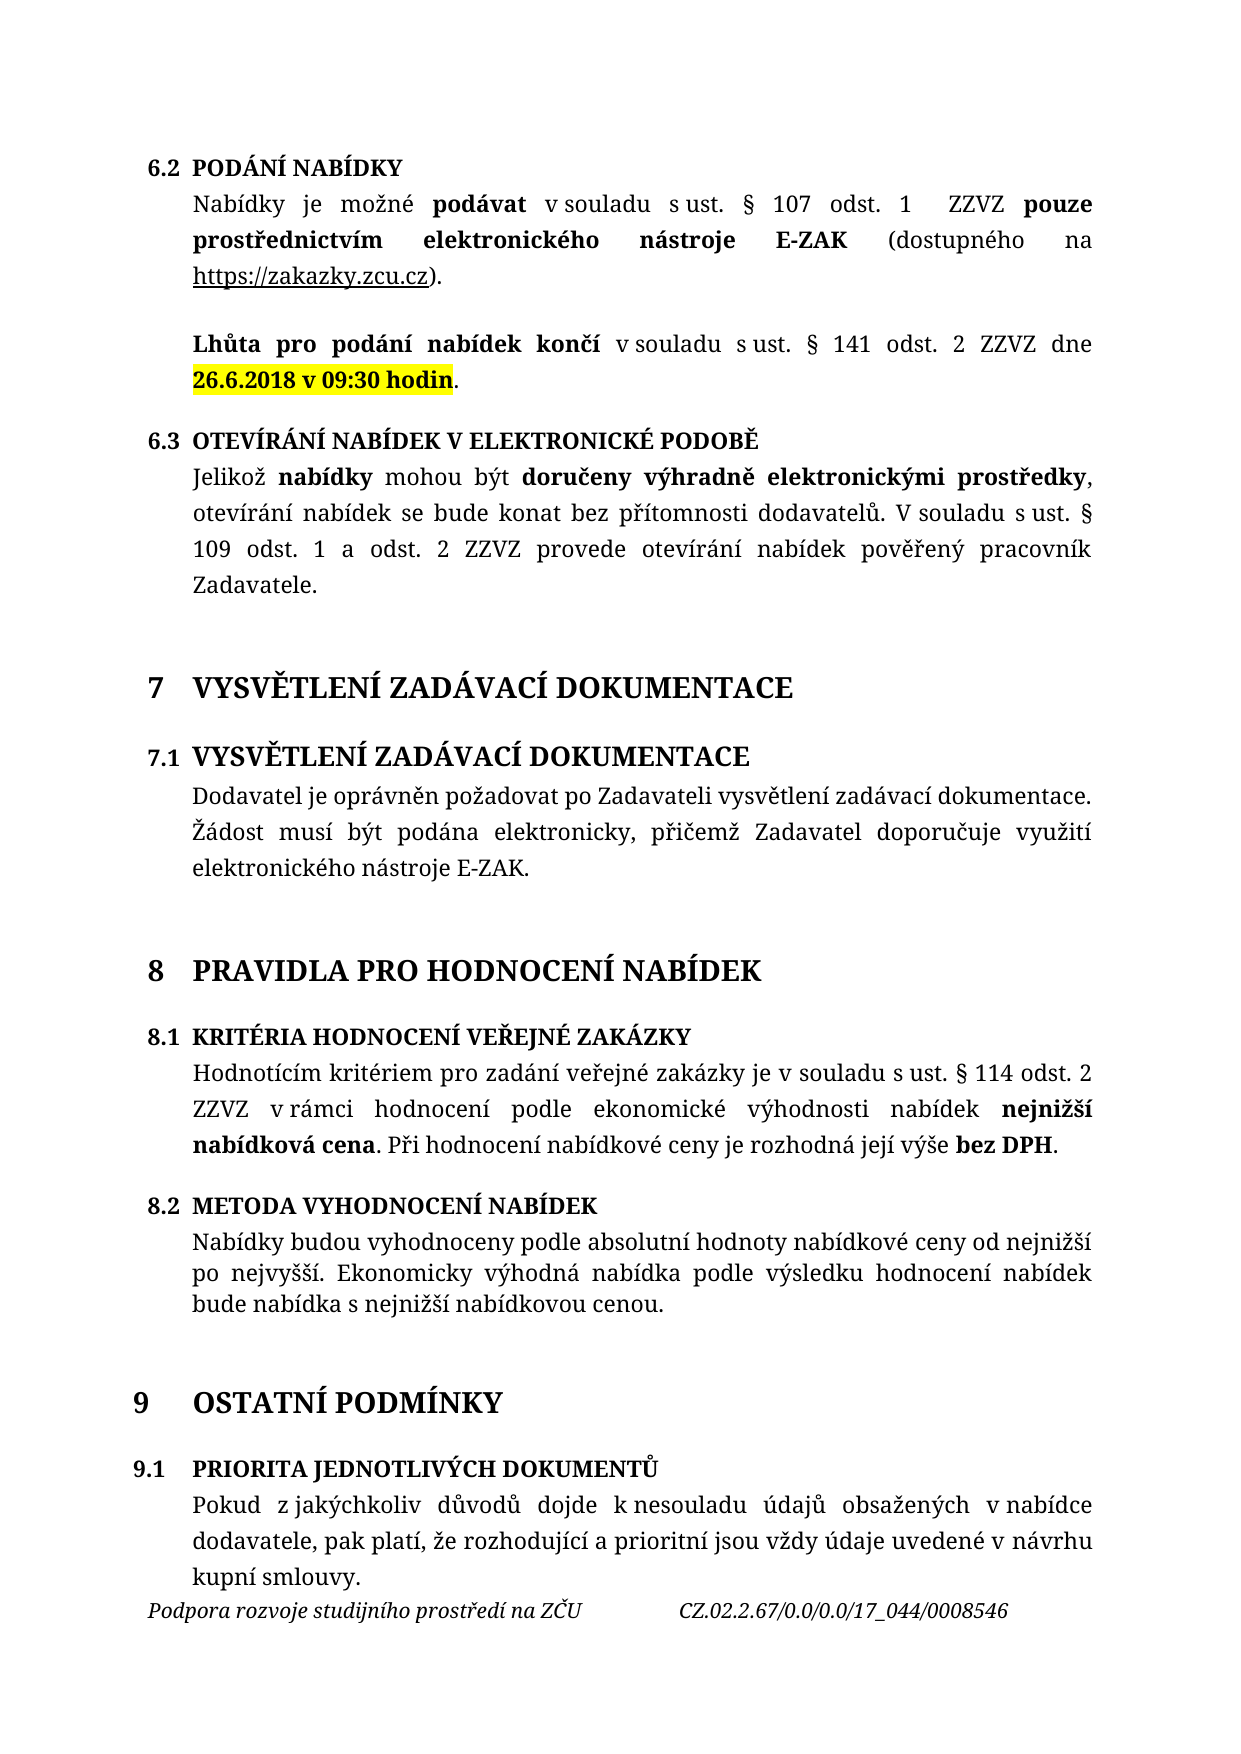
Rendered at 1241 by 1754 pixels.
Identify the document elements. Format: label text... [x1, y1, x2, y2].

subtitle OTEVÍRÁNÍ NABÍDEK V ELEKTRONICKÉ PODOBĚ [148, 425, 1093, 456]
text Jelikož nabídky mohou být doručeny výhradně elektronickými prostředky, otevírání nabídek se bude konat bez přítomnosti dodavatelů. V souladu s ust. § 109 odst. 1 a odst. 2 ZZVZ provede otevírání nabídek pověřený pracovník Zadavatele. [193, 461, 1093, 600]
text Pokud z jakýchkoliv důvodů dojde k nesouladu údajů obsažených v nabídce dodavatele, pak platí, že rozhodující a prioritní jsou vždy údaje uvedené v návrhu kupní smlouvy. [192, 1489, 1093, 1592]
text Nabídky budou vyhodnoceny podle absolutní hodnoty nabídkové ceny od nejnižší po nejvyšší. Ekonomicky výhodná nabídka podle výsledku hodnocení nabídek bude nabídka s nejnižší nabídkovou cenou. [192, 1226, 1093, 1320]
subtitle METODA VYHODNOCENÍ NABÍDEK [147, 1190, 1093, 1221]
text Lhůta pro podání nabídek končí v souladu s ust. § 141 odst. 2 ZZVZ dne 26.6.2018 v 09:30 hodin. [193, 328, 1093, 395]
subtitle PRAVIDLA PRO HODNOCENÍ NABÍDEK [148, 951, 1093, 990]
text Nabídky je možné podávat v souladu s ust. § 107 odst. 1 ZZVZ pouze prostřednictvím elektronického nástroje E-ZAK (dostupného na https://zakazky.zcu.cz). [193, 188, 1093, 291]
subtitle OSTATNÍ PODMÍNKY [133, 1382, 1093, 1422]
subtitle PODÁNÍ NABÍDKY [147, 152, 1093, 183]
subtitle VYSVĚTLENÍ ZADÁVACÍ DOKUMENTACE [147, 738, 1093, 775]
subtitle KRITÉRIA HODNOCENÍ VEŘEJNÉ ZAKÁZKY [147, 1021, 1093, 1052]
subtitle VYSVĚTLENÍ ZADÁVACÍ DOKUMENTACE [148, 667, 1093, 707]
text Hodnotícím kritériem pro zadání veřejné zakázky je v souladu s ust. § 114 odst. 2 ZZVZ v rámci hodnocení podle ekonomické výhodnosti nabídek nejnižší nabídková cena. Při hodnocení nabídkové ceny je rozhodná její výše bez DPH. [193, 1057, 1093, 1160]
subtitle PRIORITA JEDNOTLIVÝCH DOKUMENTŮ [133, 1453, 1093, 1484]
text Dodavatel je oprávněn požadovat po Zadavateli vysvětlení zadávací dokumentace. Žádost musí být podána elektronicky, přičemž Zadavatel doporučuje využití elektronického nástroje E-ZAK. [192, 780, 1093, 883]
